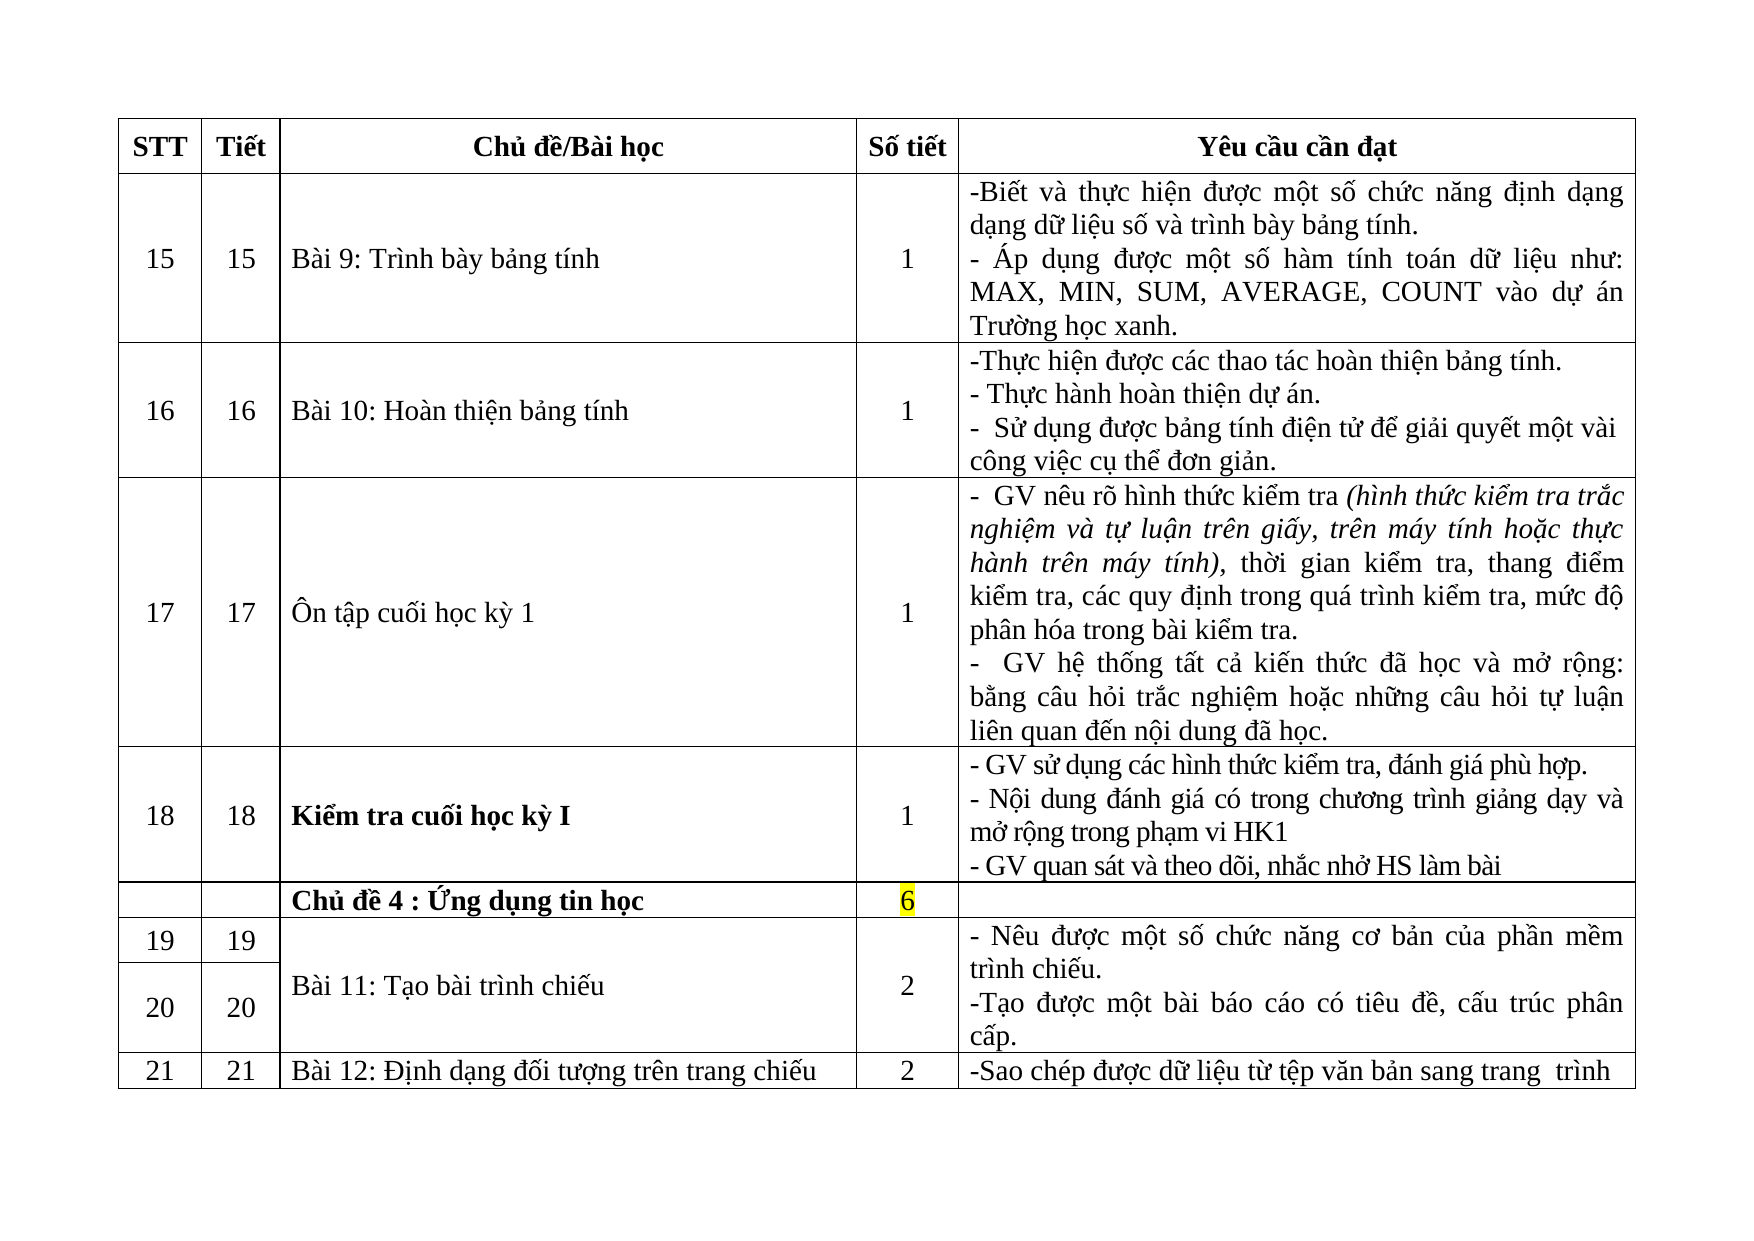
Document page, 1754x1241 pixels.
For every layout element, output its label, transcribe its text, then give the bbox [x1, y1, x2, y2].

table_cell [959, 883, 1635, 917]
table_cell - Nêu được một số chức năng cơ bản của phần mềm trình chiếu. -Tạo được một bài báo cáo có tiêu đề, cấu trúc phân cấp. [959, 918, 1635, 1052]
table_cell 15 [119, 174, 201, 342]
table_cell - GV nêu rõ hình thức kiểm tra (hình thức kiểm tra trắc nghiệm và tự luận trên giấy, trên máy tính hoặc thực hành trên máy tính), thời gian kiểm tra, thang điểm kiểm tra, các quy định trong quá trình kiểm tra, mức độ phân hóa trong bài kiểm tra. - GV hệ thống tất cả kiến thức đã học và mở rộng: bằng câu hỏi trắc nghiệm hoặc những câu hỏi tự luận liên quan đến nội dung đã học. [959, 478, 1635, 746]
table_cell 19 [202, 918, 279, 962]
table_cell Kiểm tra cuối học kỳ I [281, 747, 856, 881]
table_header STT [119, 119, 201, 173]
table_cell 1 [857, 343, 958, 477]
table_cell [202, 883, 279, 917]
table_header Tiết [202, 119, 279, 173]
table_cell 20 [119, 963, 201, 1052]
table_cell [119, 883, 201, 917]
table_cell 18 [202, 747, 279, 881]
table_cell - GV sử dụng các hình thức kiểm tra, đánh giá phù hợp. - Nội dung đánh giá có trong chương trình giảng dạy và mở rộng trong phạm vi HK1 - GV quan sát và theo dõi, nhắc nhở HS làm bài [959, 747, 1635, 881]
table_cell -Biết và thực hiện được một số chức năng định dạng dạng dữ liệu số và trình bày bảng tính. - Áp dụng được một số hàm tính toán dữ liệu như: MAX, MIN, SUM, AVERAGE, COUNT vào dự án Trường học xanh. [959, 174, 1635, 342]
table_cell 17 [119, 478, 201, 746]
table_cell 6 [857, 883, 958, 917]
table_header Số tiết [857, 119, 958, 173]
table_cell 21 [202, 1053, 279, 1087]
table_cell 16 [119, 343, 201, 477]
table_cell 21 [119, 1053, 201, 1087]
table_cell 1 [857, 174, 958, 342]
table_cell Bài 10: Hoàn thiện bảng tính [281, 343, 856, 477]
table_cell 2 [857, 918, 958, 1052]
table_cell Ôn tập cuối học kỳ 1 [281, 478, 856, 746]
table_cell 2 [857, 1053, 958, 1087]
table_header Yêu cầu cần đạt [959, 119, 1635, 173]
table_cell 15 [202, 174, 279, 342]
table_cell 20 [202, 963, 279, 1052]
table_cell 18 [119, 747, 201, 881]
table_cell 17 [202, 478, 279, 746]
table_cell 1 [857, 478, 958, 746]
table_header Chủ đề/Bài học [281, 119, 856, 173]
table_cell 16 [202, 343, 279, 477]
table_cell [281, 1053, 856, 1087]
table_cell Bài 11: Tạo bài trình chiếu [281, 918, 856, 1052]
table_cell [959, 1053, 1635, 1087]
table_cell 1 [857, 747, 958, 881]
table_cell Bài 9: Trình bày bảng tính [281, 174, 856, 342]
table_cell 19 [119, 918, 201, 962]
table_cell -Thực hiện được các thao tác hoàn thiện bảng tính. - Thực hành hoàn thiện dự án. - Sử dụng được bảng tính điện tử để giải quyết một vài công việc cụ thể đơn giản. [959, 343, 1635, 477]
table_cell Chủ đề 4 : Ứng dụng tin học [281, 883, 856, 917]
